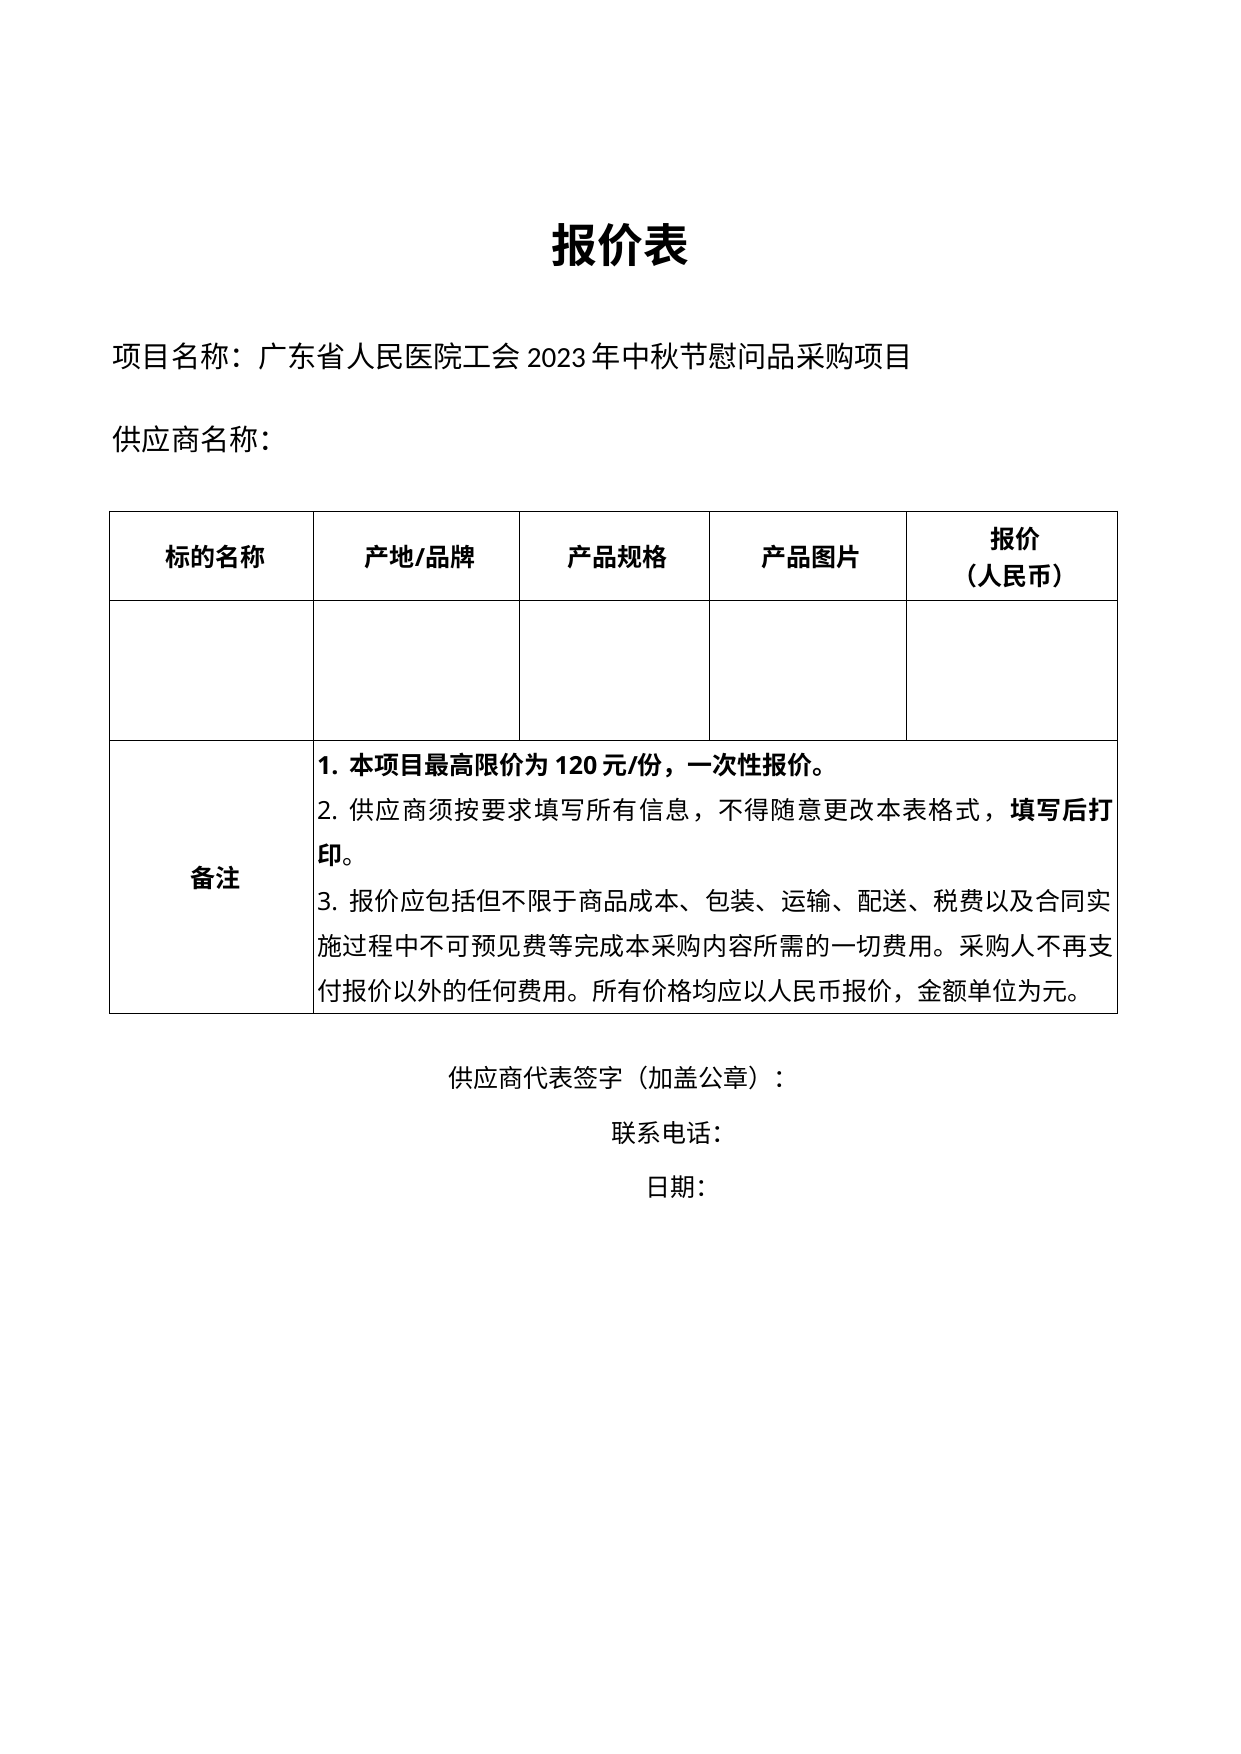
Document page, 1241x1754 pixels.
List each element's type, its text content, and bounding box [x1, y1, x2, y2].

text 日期： [112, 1168, 1134, 1204]
text 供应商代表签字（加盖公章）： [112, 1059, 1134, 1095]
text 联系电话： [112, 1113, 1134, 1149]
table_cell [907, 601, 1117, 739]
table_header 标的名称 [110, 512, 313, 600]
text 供应商名称： [112, 416, 1134, 458]
table_header 产地/品牌 [314, 512, 519, 600]
table_cell [314, 601, 519, 739]
table_header 产品图片 [710, 512, 906, 600]
table_header 报价 （人民币） [907, 512, 1117, 600]
table_cell [110, 601, 313, 739]
table_header 产品规格 [520, 512, 709, 600]
table_cell [520, 601, 709, 739]
table_cell 本项目最高限价为120元/份，一次性报价。 供应商须按要求填写所有信息，不得随意更改本表格式，填写后打印。 报价应包括但不限于商品成本、包装、运输、配送、税费以及合同实施过程中不可预见费等完成本采购内容所需的一切费用。采购人不再支付报价以外的任何费用。所有价格均应以人民币报价，金额单位为元。 [314, 741, 1117, 1012]
text 项目名称：广东省人民医院工会2023年中秋节慰问品采购项目 [112, 333, 1134, 376]
table_cell 备注 [110, 741, 313, 1012]
table_cell [710, 601, 906, 739]
text 报价表 [112, 152, 1128, 288]
